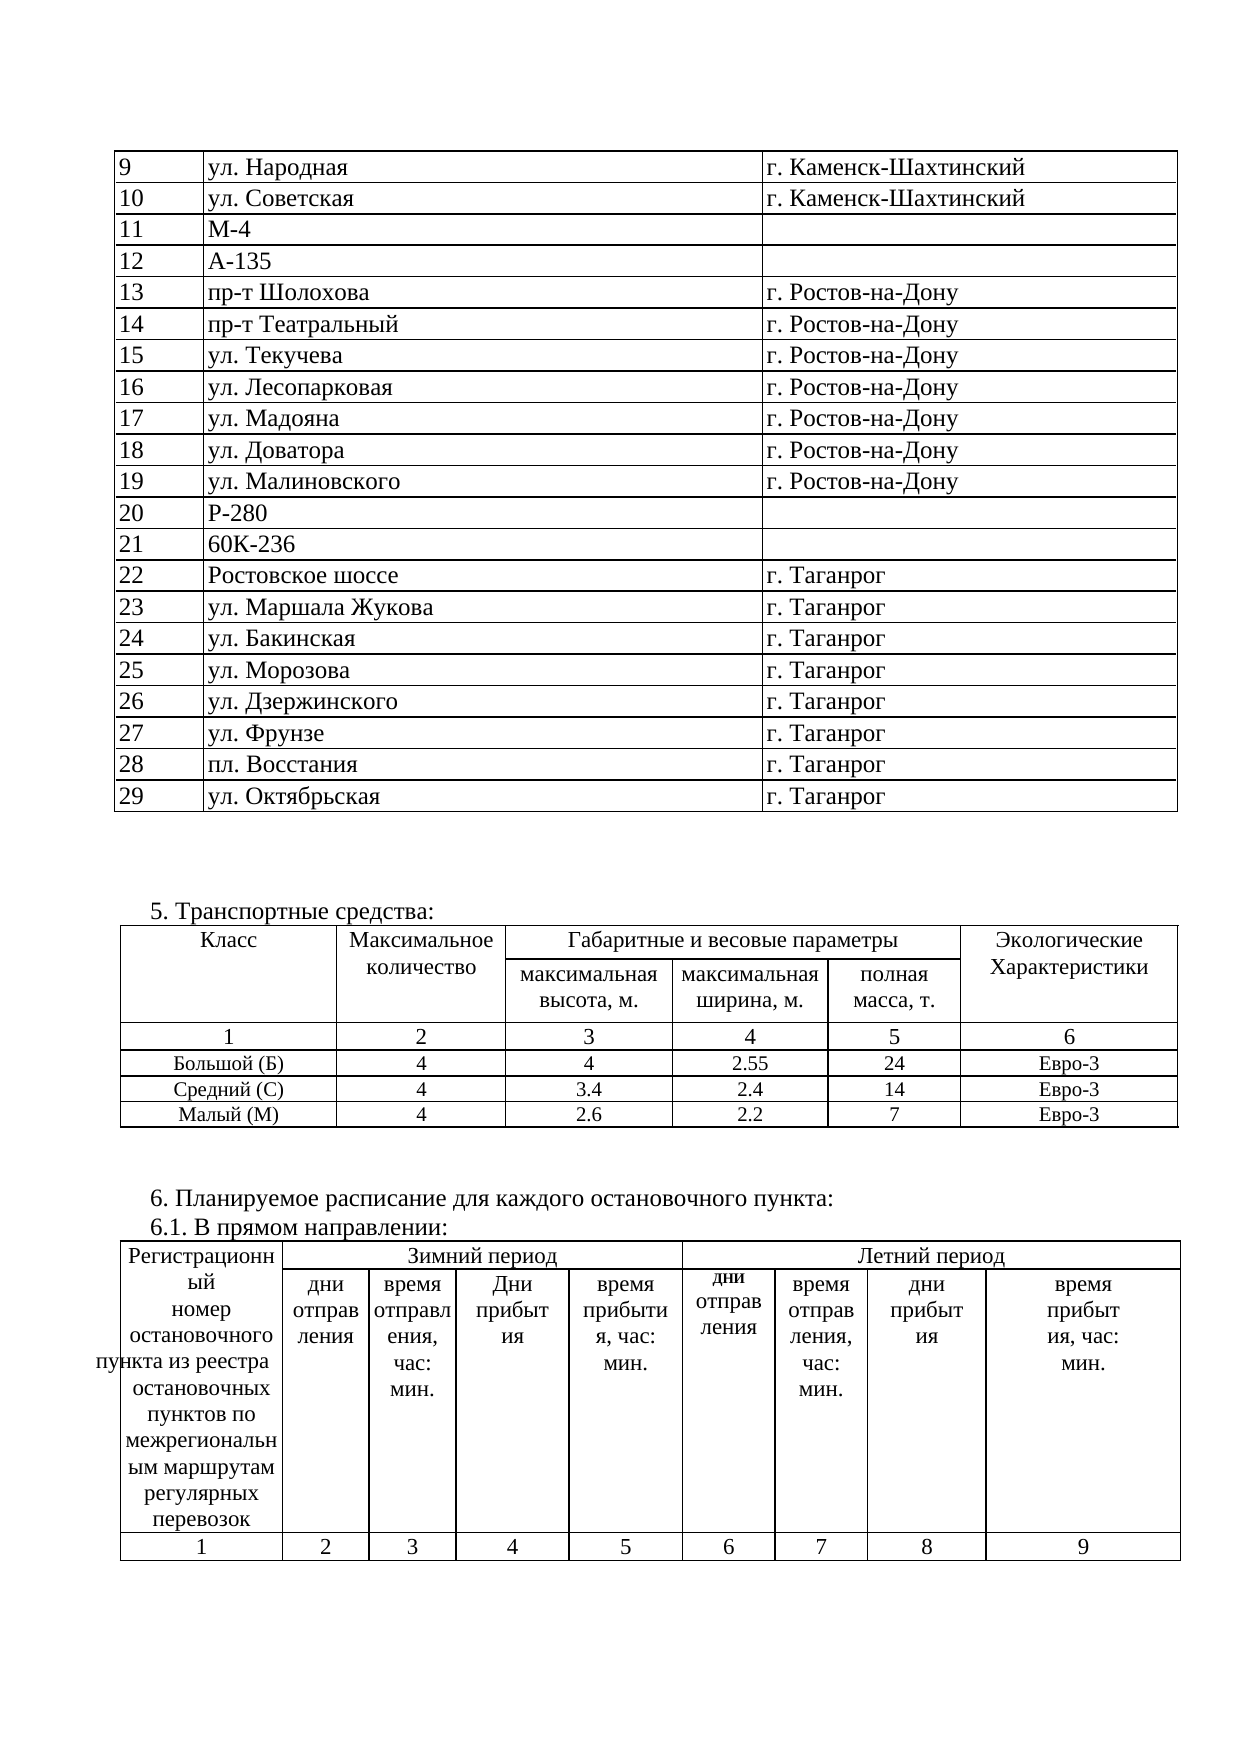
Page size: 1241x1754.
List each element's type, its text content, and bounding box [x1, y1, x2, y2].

table_cell 28 [115, 749, 203, 779]
table_cell 4 [337, 1051, 505, 1075]
table_cell г. Ростов-на-Дону [763, 339, 1177, 370]
table_header Зимний период [283, 1242, 682, 1268]
table_cell 22 [115, 560, 203, 590]
table_cell ДНИ отправ ления [683, 1270, 774, 1532]
table_cell время отправл ения, час: мин. [370, 1270, 455, 1532]
table_cell 7 [776, 1533, 867, 1560]
table_cell 2.55 [673, 1051, 827, 1075]
table_cell ул. Доватора [204, 435, 762, 464]
table_cell 14 [829, 1077, 960, 1101]
table_cell А-135 [204, 246, 762, 276]
table_cell ул. Маршала Жукова [204, 592, 762, 622]
table_cell ул. Советская [204, 183, 762, 213]
table_cell Средний (С) [121, 1077, 336, 1101]
table_header Экологические Характеристики [961, 926, 1177, 1021]
text 6.1. В прямом направлении: [150, 1212, 1090, 1240]
table_cell ул. Лесопарковая [204, 372, 762, 402]
table_cell полная масса, т. [829, 960, 960, 1021]
table_cell 3 [370, 1533, 455, 1560]
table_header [121, 1242, 282, 1532]
table_cell ул. Морозова [204, 655, 762, 685]
table_cell 25 [115, 654, 203, 685]
table_cell 18 [115, 434, 203, 464]
table_cell максимальная ширина, м. [673, 960, 827, 1021]
table_cell ул. Мадояна [204, 403, 762, 433]
table_cell [763, 528, 1177, 559]
table_cell 17 [115, 403, 203, 433]
table_cell 8 [868, 1533, 985, 1560]
table_cell пл. Восстания [204, 749, 762, 779]
table_cell пр-т Театральный [204, 309, 762, 339]
table_cell 1 [121, 1533, 282, 1560]
table_cell 6 [683, 1533, 774, 1560]
table_cell г. Таганрог [763, 716, 1177, 748]
table_cell г. Ростов-на-Дону [763, 402, 1177, 433]
table_cell 9 [987, 1533, 1180, 1560]
table_cell [763, 244, 1177, 276]
table_cell пр-т Шолохова [204, 277, 762, 307]
table_cell 27 [115, 717, 203, 748]
table_cell 4 [337, 1077, 505, 1101]
table_cell 12 [115, 245, 203, 276]
table_cell [763, 496, 1177, 527]
table_cell 14 [115, 308, 203, 339]
table_cell 11 [115, 214, 203, 244]
table_cell г. Таганрог [763, 653, 1177, 685]
table_cell 9 [115, 152, 203, 181]
table_cell 4 [457, 1533, 568, 1560]
table_cell М-4 [204, 215, 762, 244]
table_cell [763, 152, 1177, 181]
table_cell 24 [115, 623, 203, 653]
table_cell 16 [115, 371, 203, 402]
text 6. Планируемое расписание для каждого остановочного пункта: [150, 1183, 1090, 1212]
table_cell г. Таганрог [763, 748, 1177, 779]
table_cell ул. Малиновского [204, 466, 762, 496]
table_cell г. Таганрог [763, 685, 1177, 716]
table_cell г. Каменск-Шахтинский [763, 181, 1177, 213]
table_cell 20 [115, 497, 203, 527]
table_cell дни прибыт ия [868, 1270, 985, 1532]
table_cell 23 [115, 591, 203, 622]
table_cell дни отправ ления [283, 1270, 368, 1532]
table_cell 2 [337, 1023, 505, 1049]
table_cell 21 [115, 529, 203, 559]
table_cell 60К-236 [204, 529, 762, 559]
table_cell г. Ростов-на-Дону [763, 276, 1177, 307]
table_cell Ростовское шоссе [204, 561, 762, 590]
table_cell 7 [829, 1102, 960, 1126]
table_cell ул. Текучева [204, 340, 762, 370]
table_cell г. Таганрог [763, 559, 1177, 590]
table_cell время отправ ления, час: мин. [776, 1270, 867, 1532]
table_header Максимальное количество [337, 926, 505, 1021]
table_cell 1 [121, 1023, 336, 1049]
table_cell 13 [115, 277, 203, 307]
table_cell 5 [829, 1023, 960, 1049]
table_cell г. Ростов-на-Дону [763, 465, 1177, 496]
table_cell Евро-3 [961, 1077, 1177, 1101]
table_cell 15 [115, 340, 203, 370]
table_cell г. Ростов-на-Дону [763, 433, 1177, 464]
table_cell Р-280 [204, 498, 762, 527]
table_cell Большой (Б) [121, 1051, 336, 1075]
table_cell [763, 213, 1177, 244]
table_cell время прибыт ия, час: мин. [987, 1270, 1180, 1532]
table_cell 26 [115, 686, 203, 716]
table_header Летний период [683, 1242, 1180, 1268]
table_cell г. Таганрог [763, 622, 1177, 653]
table_cell ул. Дзержинского [204, 686, 762, 716]
table_cell 5 [570, 1533, 682, 1560]
table_cell 2.2 [673, 1102, 827, 1126]
table_cell 19 [115, 466, 203, 496]
table_cell 4 [673, 1023, 827, 1049]
table_cell 2.6 [506, 1102, 672, 1126]
table_cell 29 [115, 780, 203, 811]
table_cell Евро-3 [961, 1051, 1177, 1075]
table_header Класс [121, 926, 336, 1021]
table_cell 2.4 [673, 1077, 827, 1101]
table_cell 2 [283, 1533, 368, 1560]
table_cell Евро-3 [961, 1102, 1177, 1126]
text 5. Транспортные средства: [150, 896, 1090, 925]
table_cell 24 [829, 1051, 960, 1075]
table_cell 4 [506, 1051, 672, 1075]
table_cell г. Ростов-на-Дону [763, 370, 1177, 402]
table_cell ул. Фрунзе [204, 718, 762, 748]
table_cell Дни прибыт ия [457, 1270, 568, 1532]
table_cell г. Ростов-на-Дону [763, 307, 1177, 339]
table_cell 4 [337, 1102, 505, 1126]
table_cell ул. Народная [204, 152, 762, 181]
table_cell ул. Октябрьская [204, 781, 762, 811]
table_cell 3.4 [506, 1077, 672, 1101]
table_cell Малый (М) [121, 1102, 336, 1126]
table_cell 6 [961, 1023, 1177, 1049]
table_cell г. Таганрог [763, 779, 1177, 811]
table_cell 3 [506, 1023, 672, 1049]
table_cell 10 [115, 183, 203, 213]
table_header Габаритные и весовые параметры [506, 926, 960, 958]
table_cell время прибыти я, час: мин. [570, 1270, 682, 1532]
table_cell максимальная высота, м. [506, 960, 672, 1021]
table_cell ул. Бакинская [204, 623, 762, 653]
table_cell г. Таганрог [763, 590, 1177, 622]
